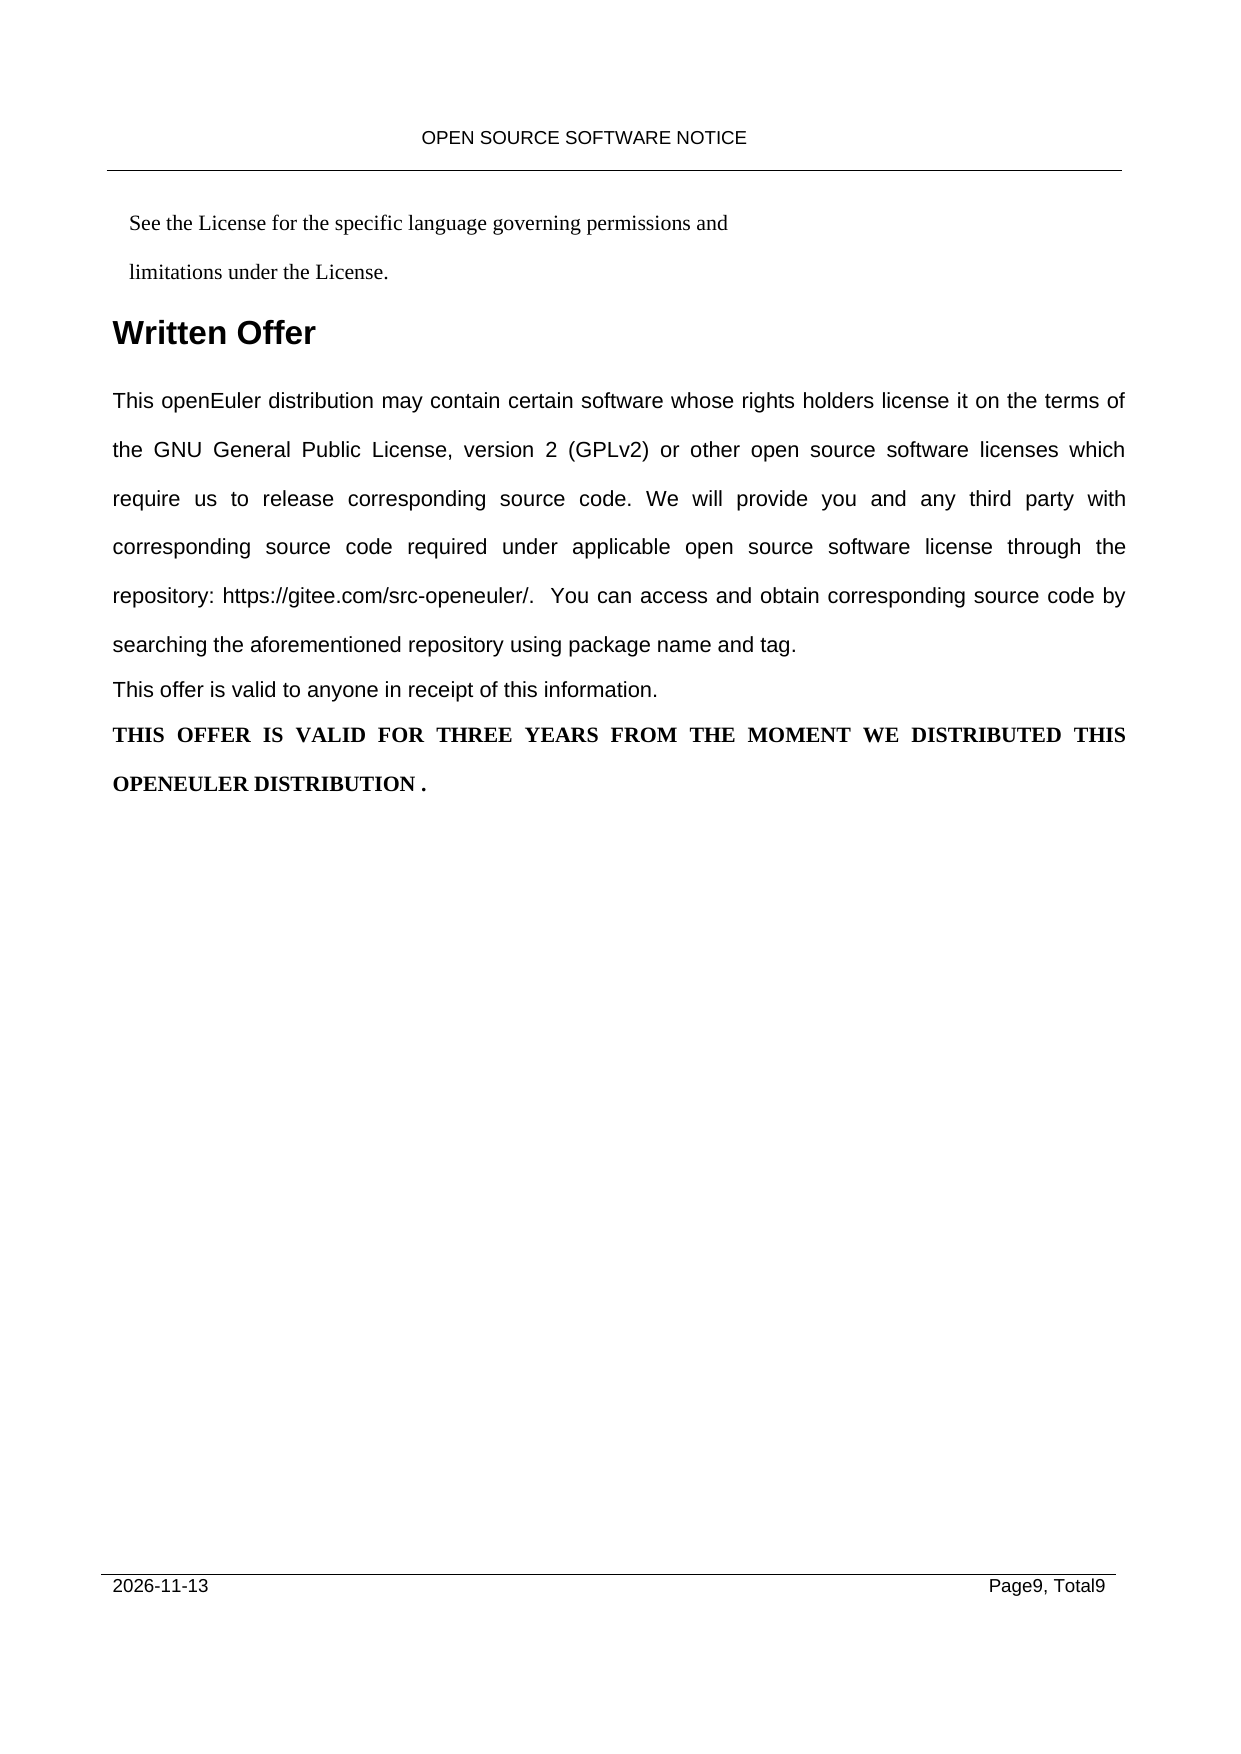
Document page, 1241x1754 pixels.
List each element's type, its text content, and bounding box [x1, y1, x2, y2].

text This openEuler distribution may contain certain software whose rights holders license it on the terms of the GNU General Public License, version 2 (GPLv2) or other open source software licenses which require us to release corresponding source code. We will provide you and any third party with corresponding source code required under applicable open source software license through the repository: https://gitee.com/src-openeuler/. You can access and obtain corresponding source code by searching the aforementioned repository using package name and tag. [112, 384, 1128, 661]
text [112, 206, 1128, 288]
text This offer is valid to anyone in receipt of this information. [112, 673, 1128, 706]
text Written Offer [112, 300, 1128, 365]
text THIS OFFER IS VALID FOR THREE YEARS FROM THE MOMENT WE DISTRIBUTED THIS OPENEULER DISTRIBUTION . [112, 718, 1128, 799]
